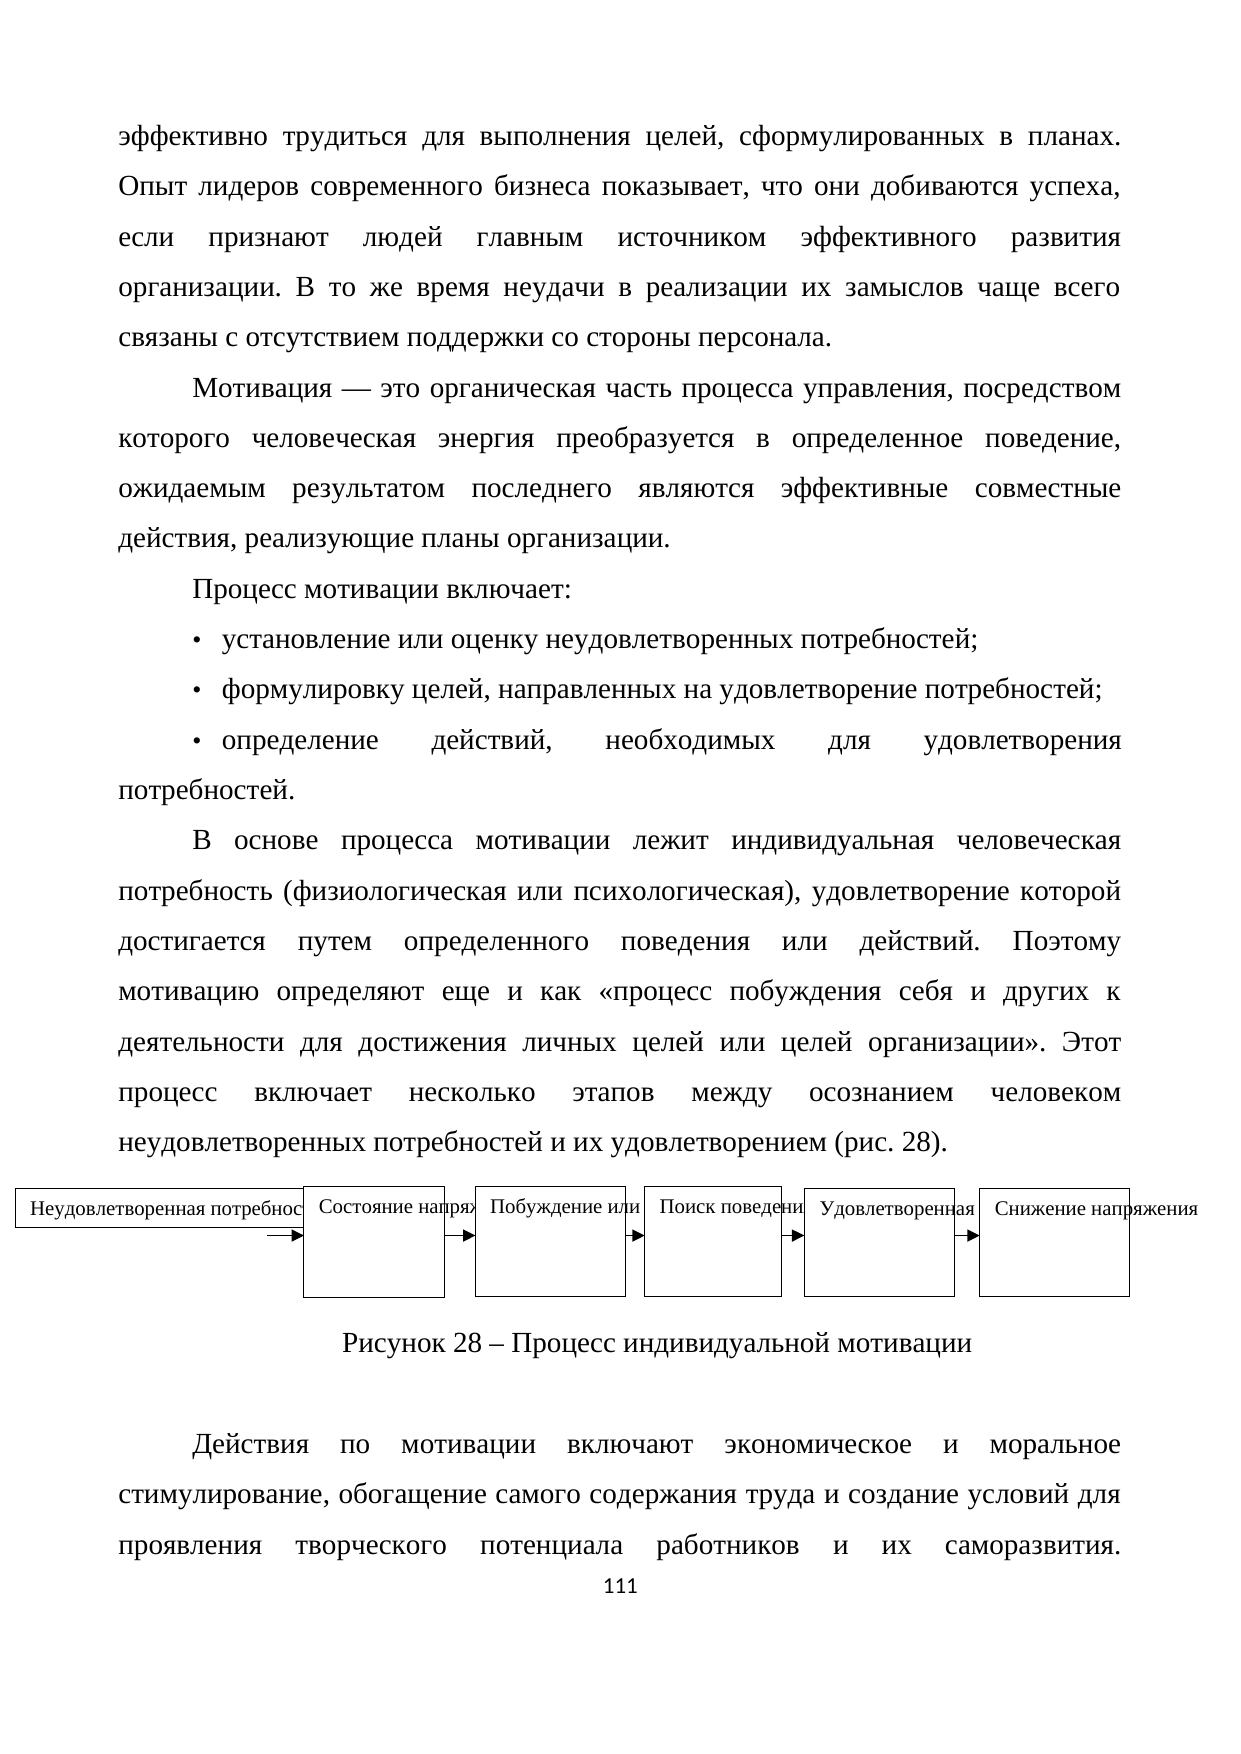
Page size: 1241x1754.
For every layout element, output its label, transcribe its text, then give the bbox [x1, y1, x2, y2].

text Мотивация — это органическая часть процесса управления, посредством которого человеческая энергия преобразуется в определенное поведение, ожидаемым результатом последнего являются эффективные совместные действия, реализующие планы организации. [118, 370, 1122, 554]
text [118, 118, 1122, 353]
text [118, 1426, 1122, 1560]
list установление или оценку неудовлетворенных потребностей; [118, 621, 1122, 655]
text Рисунок 28 – Процесс индивидуальной мотивации [118, 1326, 1122, 1359]
list формулировку целей, направленных на удовлетворение потребностей; [118, 672, 1122, 705]
text Процесс мотивации включает: [118, 571, 1122, 604]
list определение действий, необходимых для удовлетворения потребностей. [118, 722, 1122, 806]
text В основе процесса мотивации лежит индивидуальная человеческая потребность (физиологическая или психологическая), удовлетворение которой достигается путем определенного поведения или действий. Поэтому мотивацию определяют еще и как «процесс побуждения себя и других к деятельности для достижения личных целей или целей организации». Этот процесс включает несколько этапов между осознанием человеком неудовлетворенных потребностей и их удовлетворением (рис. 28). [118, 822, 1122, 1158]
